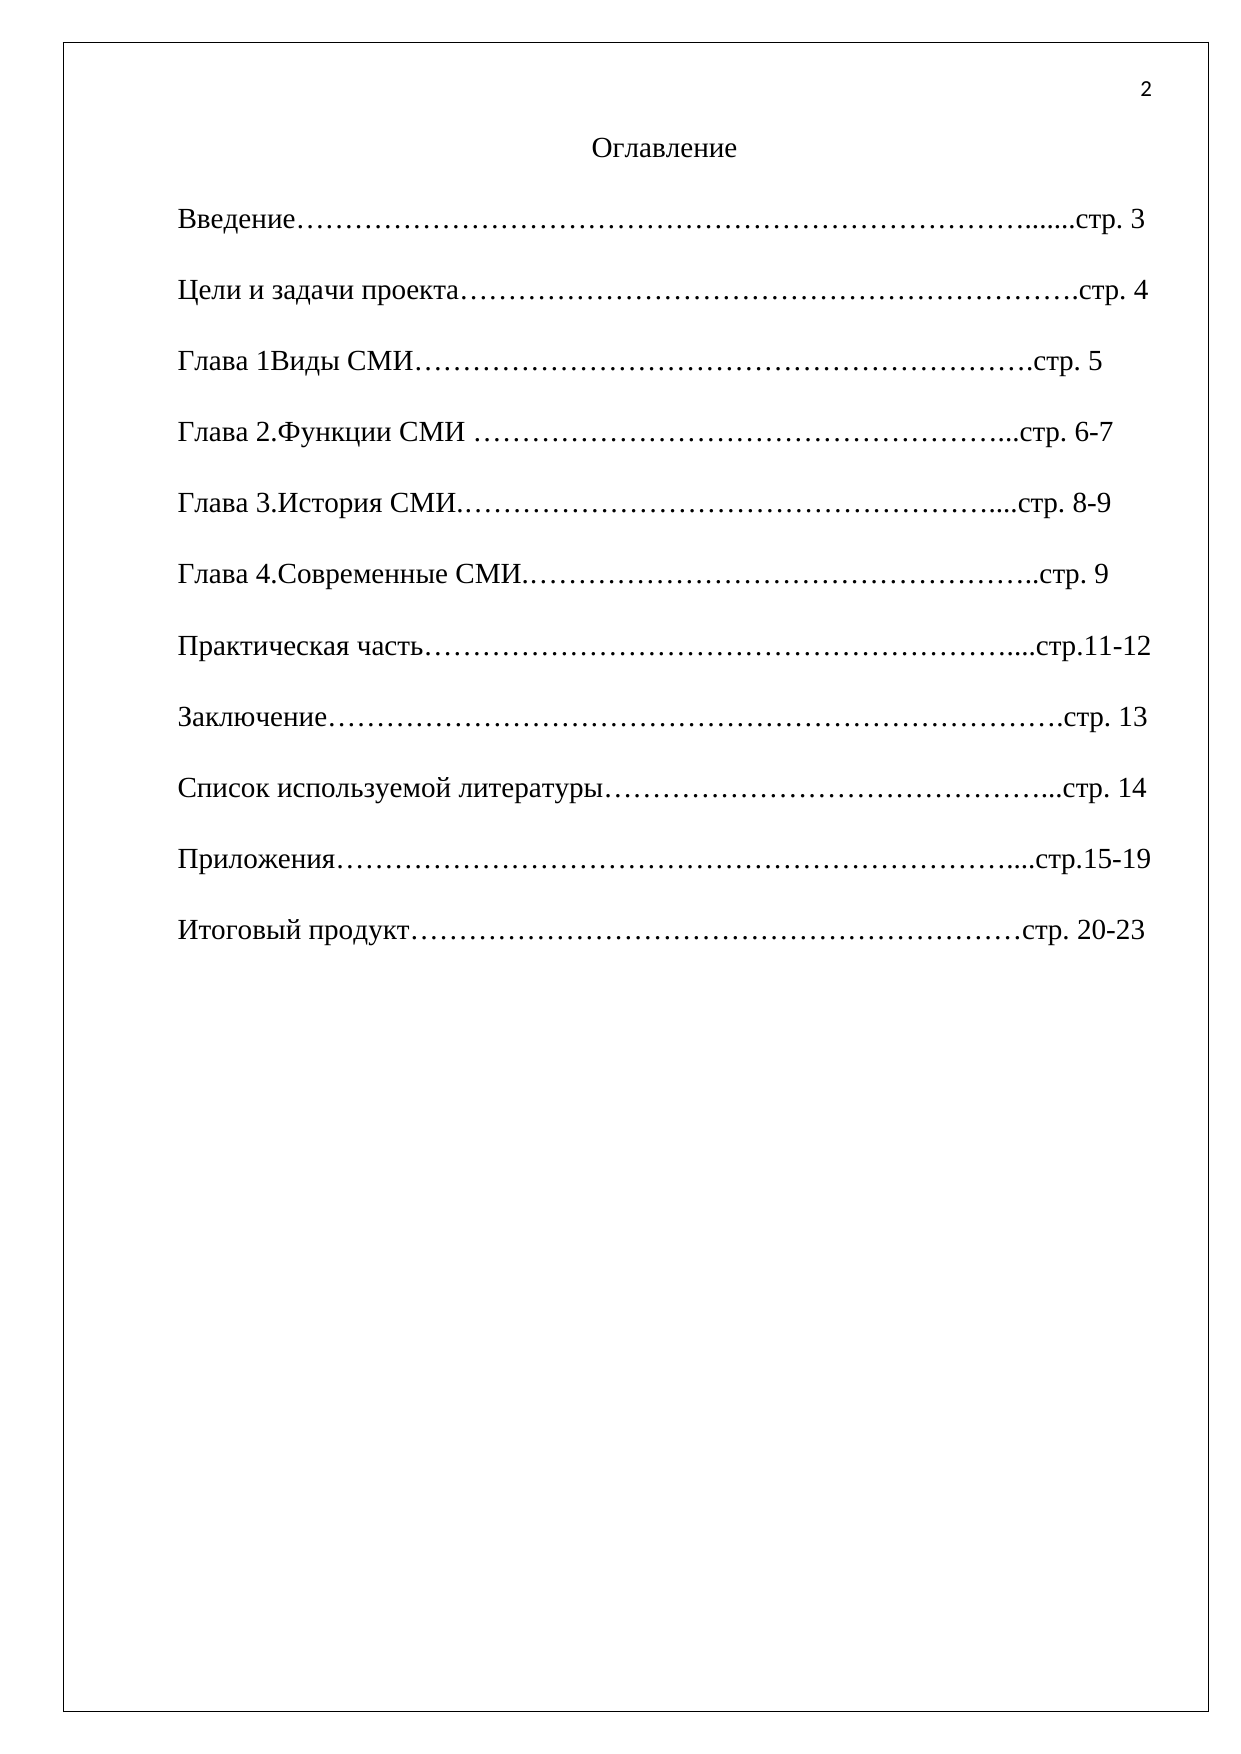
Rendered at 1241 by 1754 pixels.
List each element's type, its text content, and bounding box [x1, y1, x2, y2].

text Глава 3.История СМИ.………………………………………………....стр. 8-9 [177, 486, 1152, 519]
text Заключение………………………………………………………………….стр. 13 [177, 699, 1152, 732]
text Цели и задачи проекта……………………………………………………….стр. 4 [177, 272, 1152, 306]
text Итоговый продукт………………………………………………………стр. 20-23 [177, 912, 1152, 946]
text Приложения……………………………………………………………....стр.15-19 [177, 841, 1152, 875]
text Глава 1Виды СМИ……………………………………………………….стр. 5 [177, 343, 1152, 377]
text Глава 4.Современные СМИ.……………………………………………..стр. 9 [177, 557, 1152, 590]
text Оглавление [177, 130, 1152, 163]
text Практическая часть……………………………………………………....стр.11-12 [177, 628, 1152, 661]
text Список используемой литературы………………………………………...стр. 14 [177, 770, 1152, 804]
text Глава 2.Функции СМИ ………………………………………………...стр. 6-7 [177, 414, 1152, 448]
text Введение………………………………………………………………….......стр. 3 [177, 201, 1152, 234]
